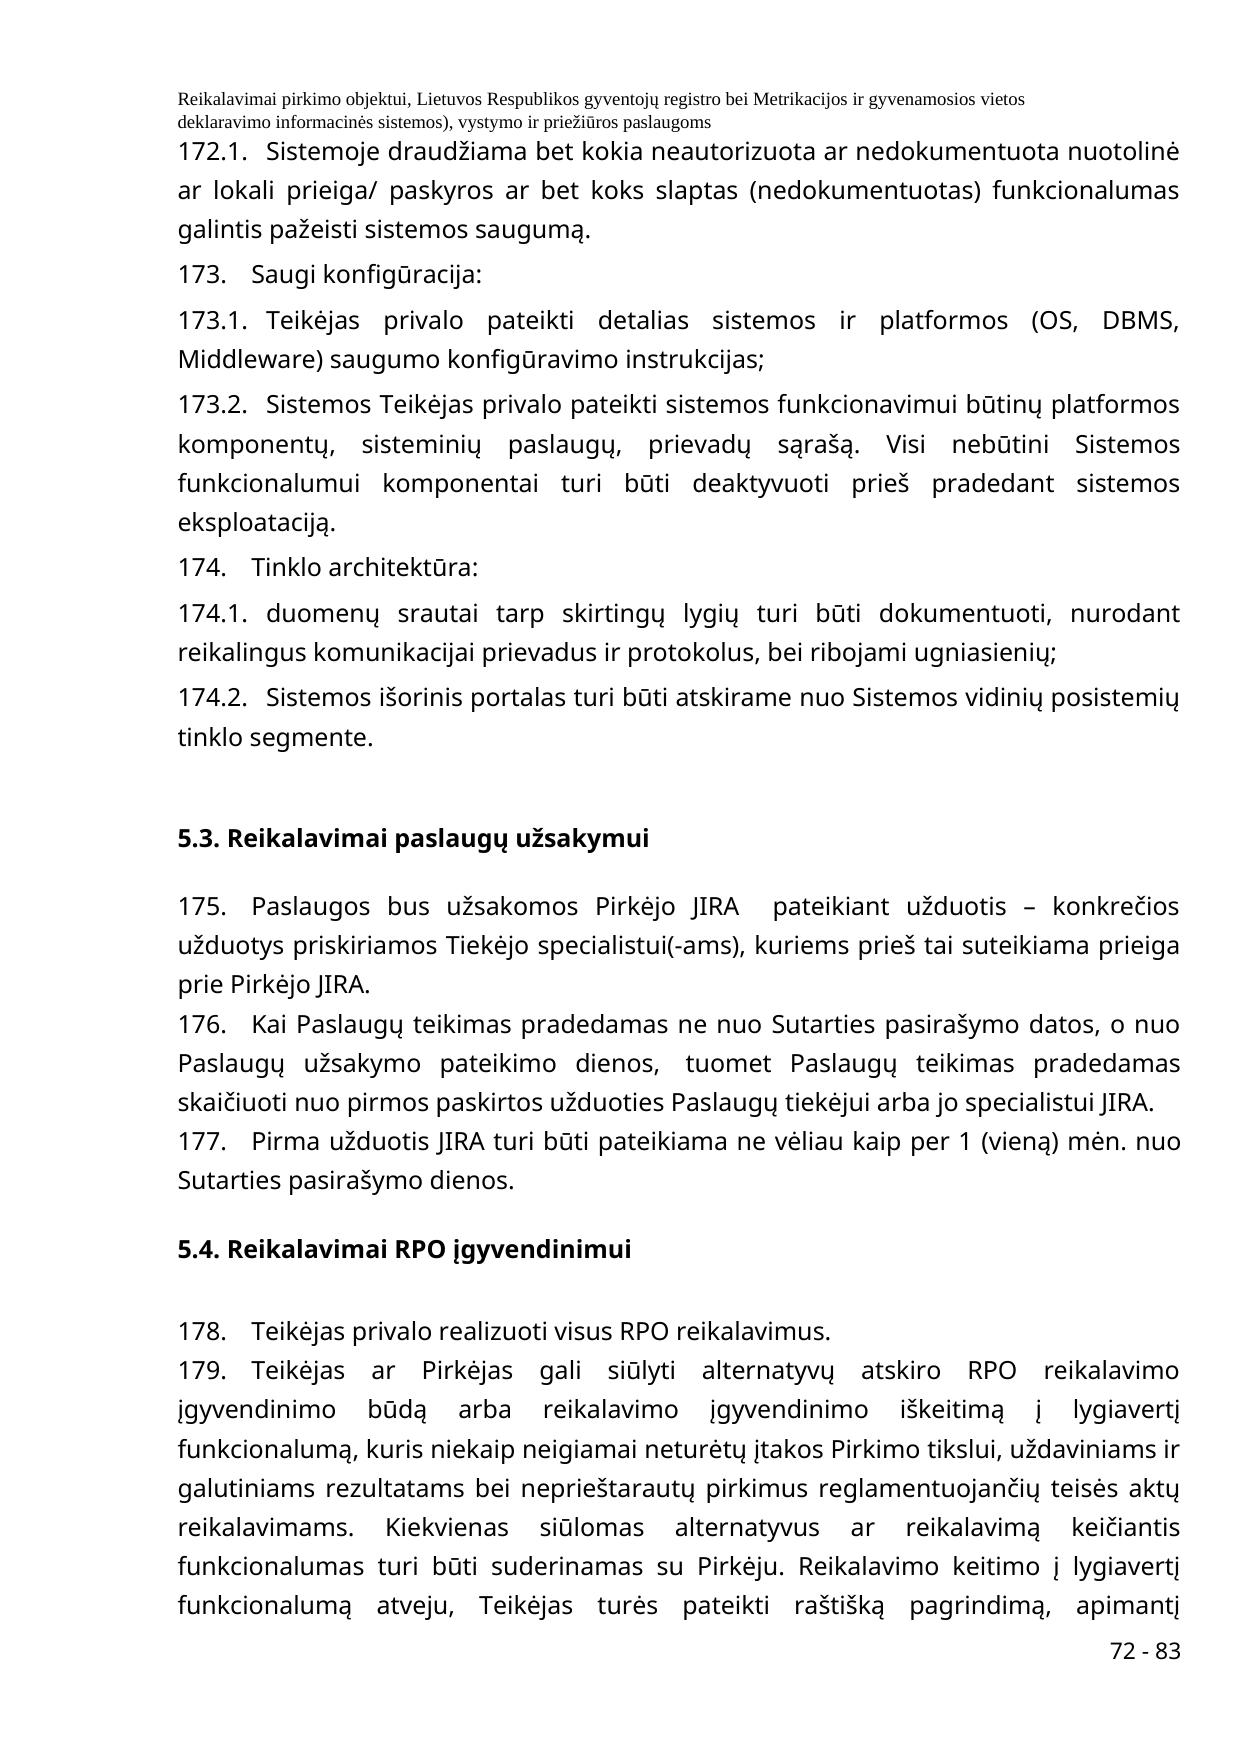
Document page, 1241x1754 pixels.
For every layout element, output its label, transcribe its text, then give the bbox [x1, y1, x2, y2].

list Sistemoje draudžiama bet kokia neautorizuota ar nedokumentuota nuotolinė ar lokali prieiga/ paskyros ar bet koks slaptas (nedokumentuotas) funkcionalumas galintis pažeisti sistemos saugumą. [177, 133, 1181, 246]
list duomenų srautai tarp skirtingų lygių turi būti dokumentuoti, nurodant reikalingus komunikacijai prievadus ir protokolus, bei ribojami ugniasienių; [177, 596, 1181, 669]
list Kai Paslaugų teikimas pradedamas ne nuo Sutarties pasirašymo datos, o nuo Paslaugų užsakymo pateikimo dienos, tuomet Paslaugų teikimas pradedamas skaičiuoti nuo pirmos paskirtos užduoties Paslaugų tiekėjui arba jo specialistui JIRA. [177, 1006, 1181, 1119]
list Sistemos Teikėjas privalo pateikti sistemos funkcionavimui būtinų platformos komponentų, sisteminių paslaugų, prievadų sąrašą. Visi nebūtini Sistemos funkcionalumui komponentai turi būti deaktyvuoti prieš pradedant sistemos eksploataciją. [177, 387, 1181, 539]
list Sistemos išorinis portalas turi būti atskirame nuo Sistemos vidinių posistemių tinklo segmente. [177, 680, 1181, 753]
subtitle 5.3. Reikalavimai paslaugų užsakymui [177, 821, 1181, 854]
list Teikėjas privalo pateikti detalias sistemos ir platformos (OS, DBMS, Middleware) saugumo konfigūravimo instrukcijas; [177, 303, 1181, 376]
list Tinklo architektūra: [177, 550, 1181, 584]
list Pirma užduotis JIRA turi būti pateikiama ne vėliau kaip per 1 (vieną) mėn. nuo Sutarties pasirašymo dienos. [177, 1124, 1181, 1197]
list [177, 1353, 1181, 1622]
list Teikėjas privalo realizuoti visus RPO reikalavimus. [177, 1314, 1181, 1348]
list Saugi konfigūracija: [177, 257, 1181, 291]
subtitle 5.4. Reikalavimai RPO įgyvendinimui [177, 1231, 1181, 1265]
list Paslaugos bus užsakomos Pirkėjo JIRA pateikiant užduotis – konkrečios užduotys priskiriamos Tiekėjo specialistui(-ams), kuriems prieš tai suteikiama prieiga prie Pirkėjo JIRA. [177, 889, 1181, 1001]
